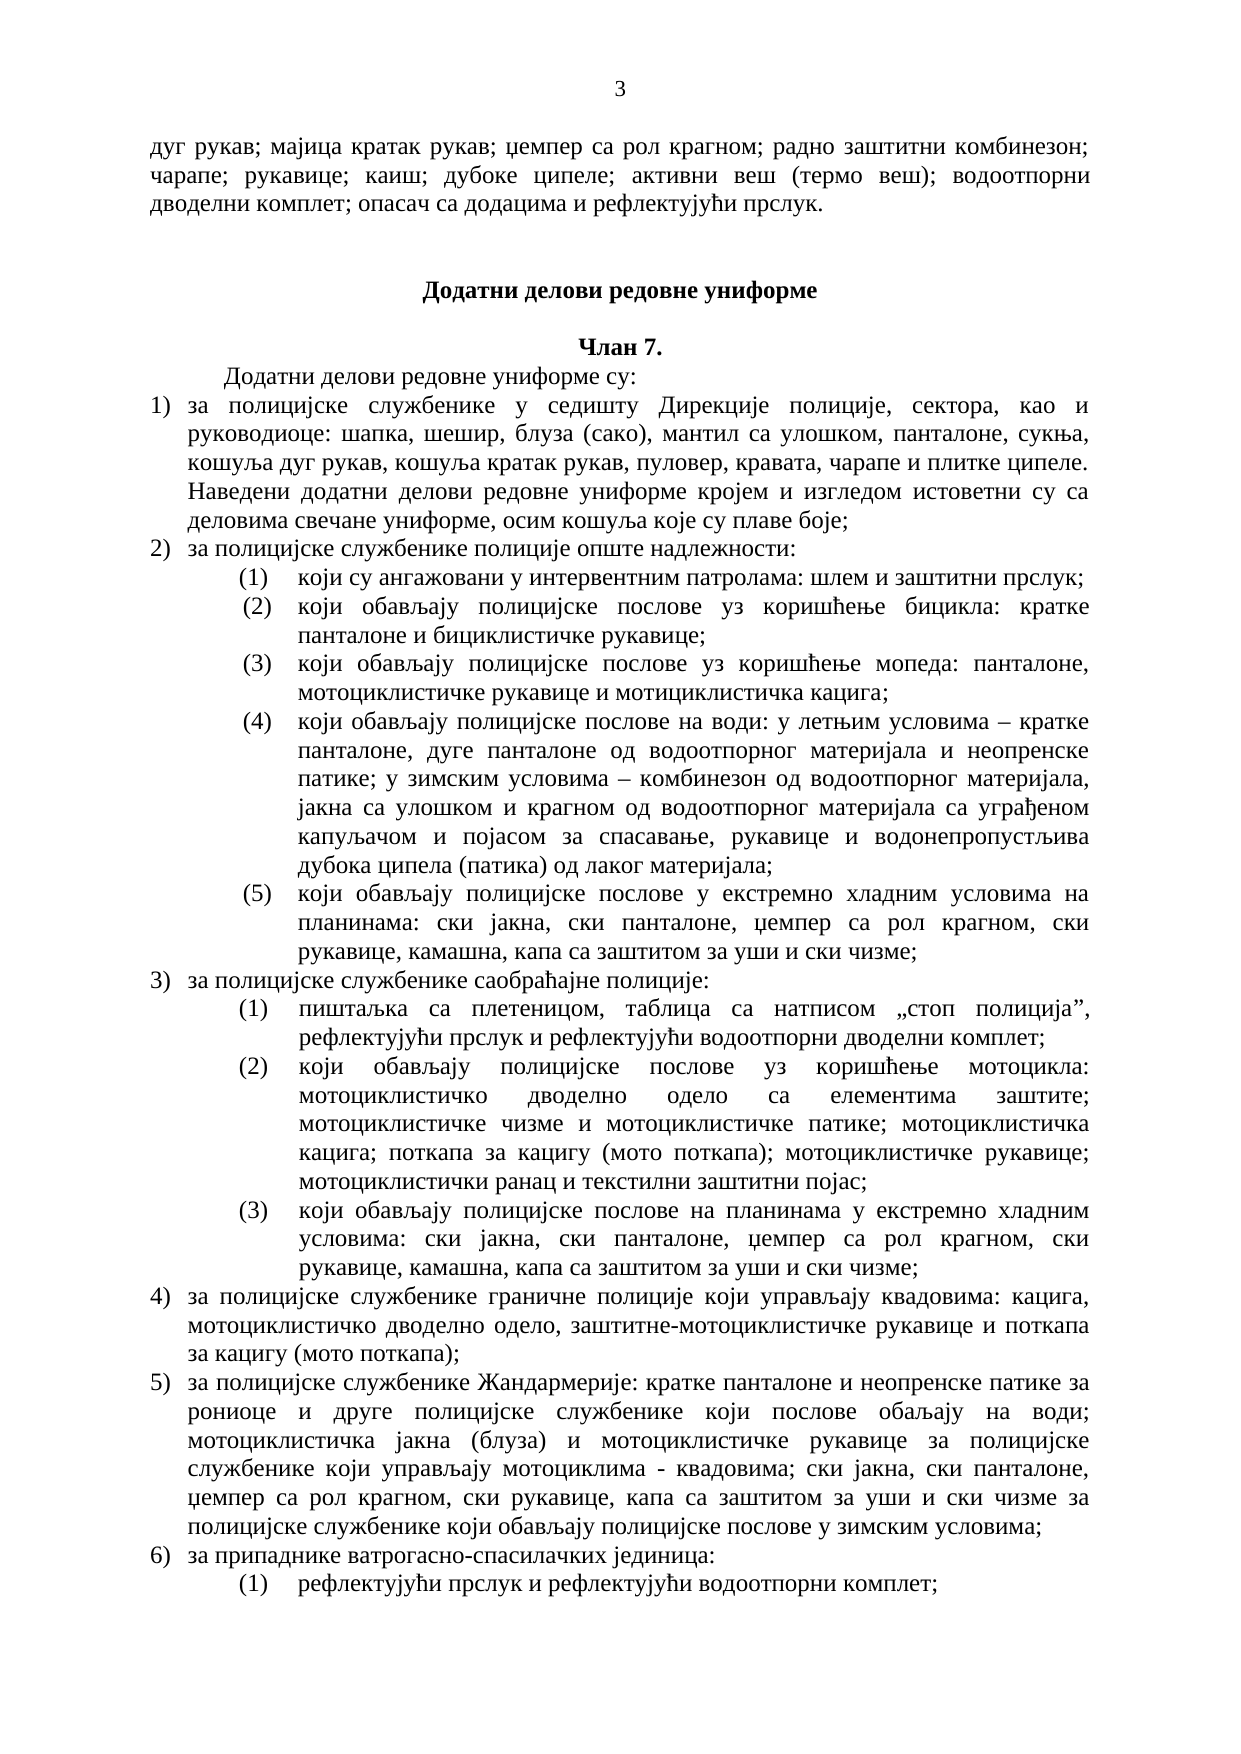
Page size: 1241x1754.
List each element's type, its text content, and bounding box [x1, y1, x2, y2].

list за полицијске службенике саобраћајне полиције: [150, 965, 1090, 993]
list који обављају полицијске послове на води: у летњим условима – кратке панталоне, дуге панталоне од водоотпорног материјала и неопренске патике; у зимским условима – комбинезон од водоотпорног материјала, јакна са улошком и крагном од водоотпорног материјала са уграђеном капуљачом и појасом за спасавање, рукавице и водонепропустљива дубока ципела (патика) од лаког материјала; [243, 706, 1090, 878]
list који обављају полицијске послове уз коришћење мотоцикла: мотоциклистичко дводелно одело са елементима заштите; мотоциклистичке чизме и мотоциклистичке патике; мотоциклистичка кацига; поткапа за кацигу (мото поткапа); мотоциклистичке рукавице; мотоциклистички ранац и текстилни заштитни појас; [239, 1051, 1090, 1195]
list који обављају полицијске послове уз коришћење бицикла: кратке панталоне и бициклистичке рукавице; [243, 591, 1090, 648]
list који обављају полицијске послове уз коришћење мопеда: панталоне, мотоциклистичке рукавице и мотициклистичка кацига; [243, 648, 1090, 706]
list пиштаљка са плетеницом, таблица са натписом „стоп полиција”, рефлектујући прслук и рефлектујући водоотпорни дводелни комплет; [239, 993, 1090, 1051]
list који обављају полицијске послове на планинама у екстремно хладним условима: ски јакна, ски панталоне, џемпер са рол крагном, ски рукавице, камашна, капа са заштитом за уши и ски чизме; [239, 1195, 1090, 1281]
list за полицијске службенике Жандармерије: кратке панталоне и неопренске патике за рониоце и друге полицијске службенике који послове обаљају на води; мотоциклистичка јакна (блуза) и мотоциклистичке рукавице за полицијске службенике који управљају мотоциклима - квадовима; ски јакна, ски панталоне, џемпер са рол крагном, ски рукавице, капа са заштитом за уши и ски чизме за полицијске службенике који обављају полицијске послове у зимским условима; [150, 1367, 1090, 1540]
list који обављају полицијске послове у екстремно хладним условима на планинама: ски јакна, ски панталоне, џемпер са рол крагном, ски рукавице, камашна, капа са заштитом за уши и ски чизме; [243, 878, 1090, 965]
list за полицијске службенике полиције опште надлежности: [150, 533, 1090, 562]
text Члан 7. [150, 332, 1090, 361]
list за полицијске службенике у седишту Дирекције полиције, сектора, као и руководиоце: шапка, шешир, блуза (сако), мантил са улошком, панталоне, сукња, кошуља дуг рукав, кошуља кратак рукав, пуловер, кравата, чарапе и плитке ципеле. Наведени додатни делови редовне униформе кројем и изгледом истоветни су са деловима свечане униформе, осим кошуља које су плаве боје; [150, 390, 1090, 533]
text Додатни делови редовне униформе [150, 275, 1090, 303]
list који су ангажовани у интервентним патролама: шлем и заштитни прслук; [239, 562, 1090, 591]
list рефлектујући прслук и рефлектујући водоотпорни комплет; [239, 1568, 1090, 1597]
list за полицијске службенике граничне полиције који управљају квадовима: кацига, мотоциклистичко дводелно одело, заштитне-мотоциклистичке рукавице и поткапа за кацигу (мото поткапа); [150, 1281, 1090, 1367]
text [150, 131, 1090, 217]
text Додатни делови редовне униформе су: [150, 361, 1090, 390]
list за припаднике ватрогасно-спасилачких јединица: [150, 1540, 1090, 1568]
